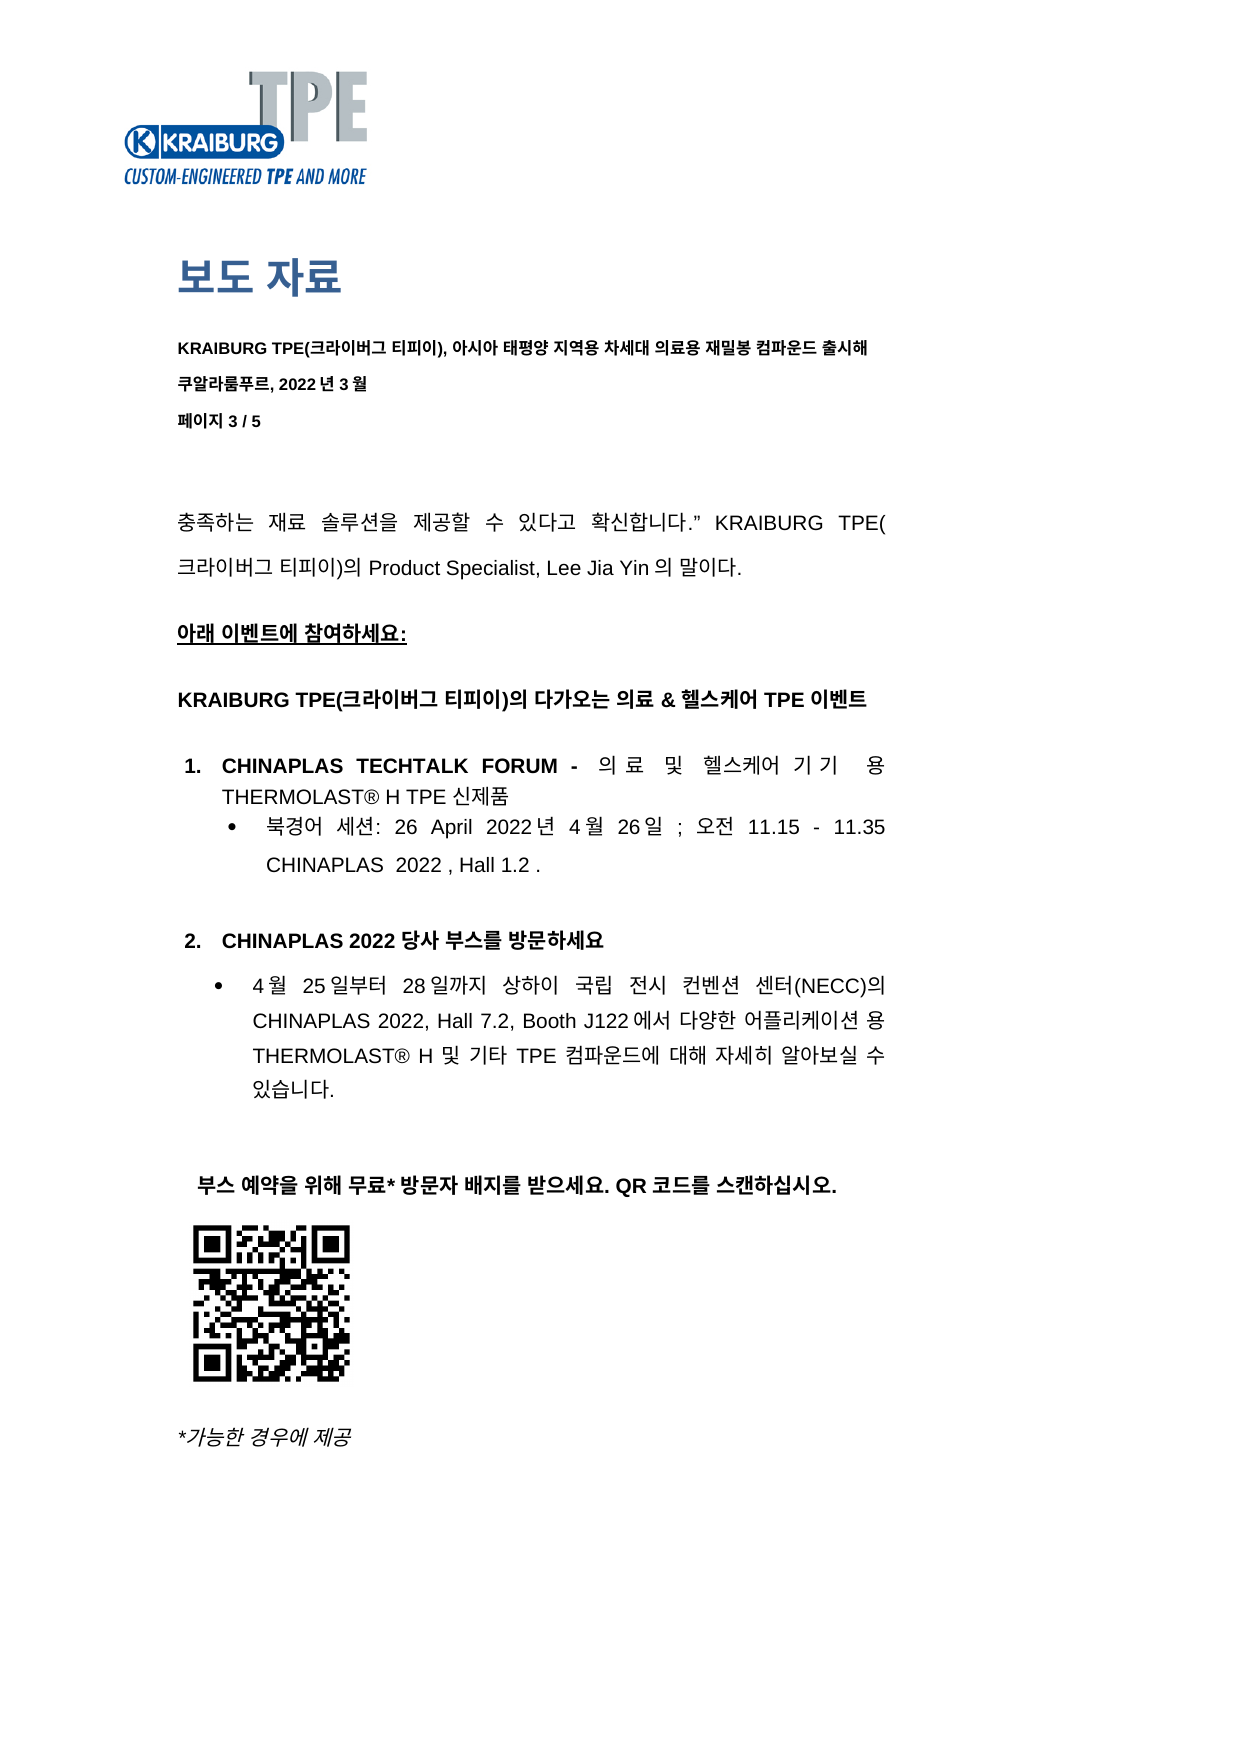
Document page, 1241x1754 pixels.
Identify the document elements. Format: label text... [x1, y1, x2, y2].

text *가능한 경우에 제공 [177, 1421, 886, 1451]
list 4월 25일부터 28일까지 상하이 국립 전시 컨벤션 센터(NECC)의 CHINAPLAS 2022, Hall 7.2, Booth J122에서 다양한 어플리케이션 용 THERMOLAST® H 및 기타 TPE 컴파운드에 대해 자세히 알아보실 수 있습니다. [215, 970, 886, 1104]
text 아래 이벤트에 참여하세요: [177, 617, 886, 648]
list CHINAPLAS TECHTALK FORUM - 의료 및 헬스케어 기기 용 THERMOLAST® H TPE 신제품 [184, 750, 886, 810]
list CHINAPLAS 2022 당사 부스를 방문하세요 [184, 924, 886, 954]
picture [188, 1220, 354, 1387]
text 부스 예약을 위해 무료* 방문자 배지를 받으세요. QR 코드를 스캔하십시오. [177, 1169, 886, 1199]
picture [112, 55, 379, 200]
text KRAIBURG TPE(크라이버그 티피이)의 다가오는 의료 & 헬스케어 TPE 이벤트 [177, 684, 886, 714]
list 북경어 세션: 26 April 2022년 4월 26일 ; 오전 11.15 - 11.35 CHINAPLAS 2022 , Hall 1.2 . [228, 810, 886, 876]
